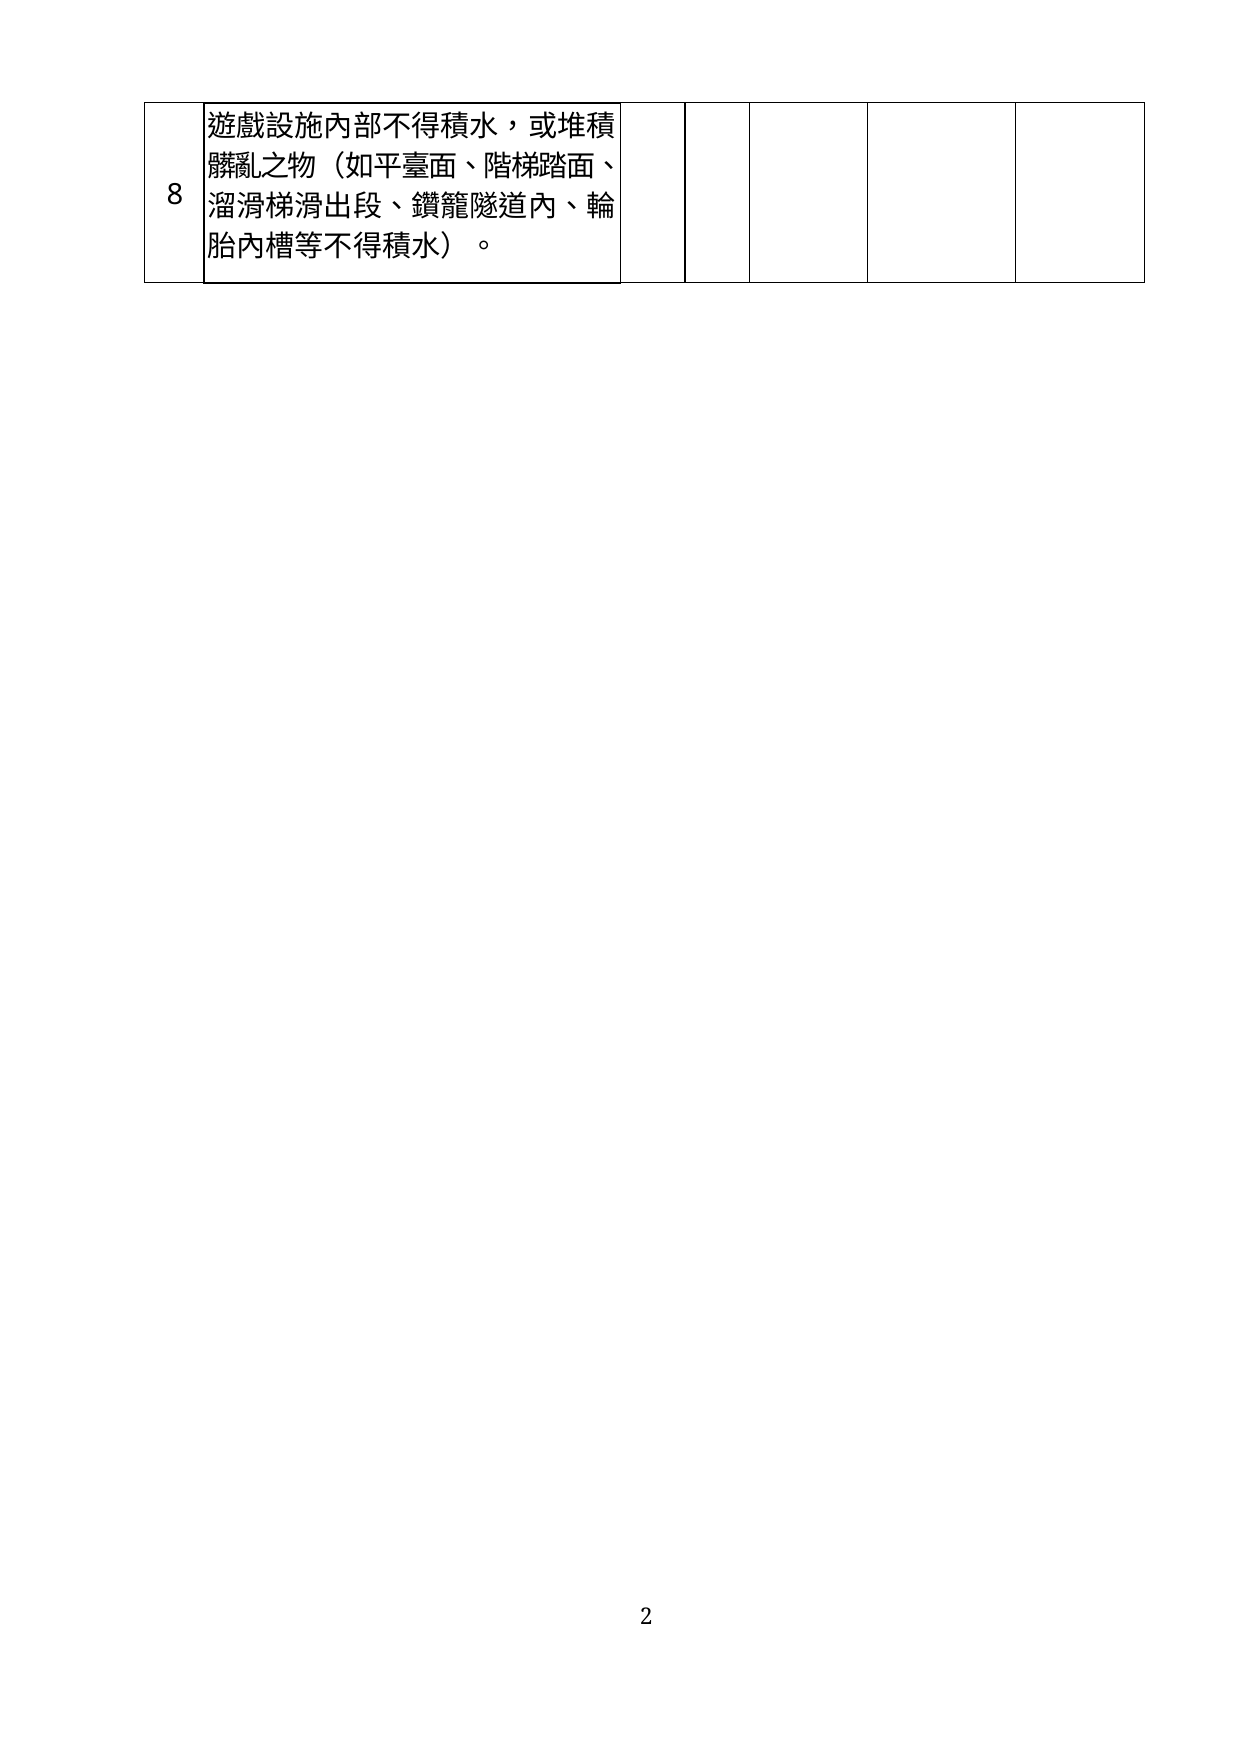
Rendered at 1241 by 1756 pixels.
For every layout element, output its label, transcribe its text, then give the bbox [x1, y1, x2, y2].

table_cell [1016, 103, 1144, 282]
table_cell 8 [145, 103, 203, 282]
table_cell [686, 103, 749, 282]
table_cell 遊戲設施內部不得積水，或堆積髒亂之物（如平臺面、階梯踏面、溜滑梯滑出段、鑽籠隧道內、輪胎內槽等不得積水）。 [205, 104, 620, 282]
table_cell [750, 103, 867, 282]
table_cell [868, 103, 1015, 282]
table_cell [621, 103, 684, 282]
